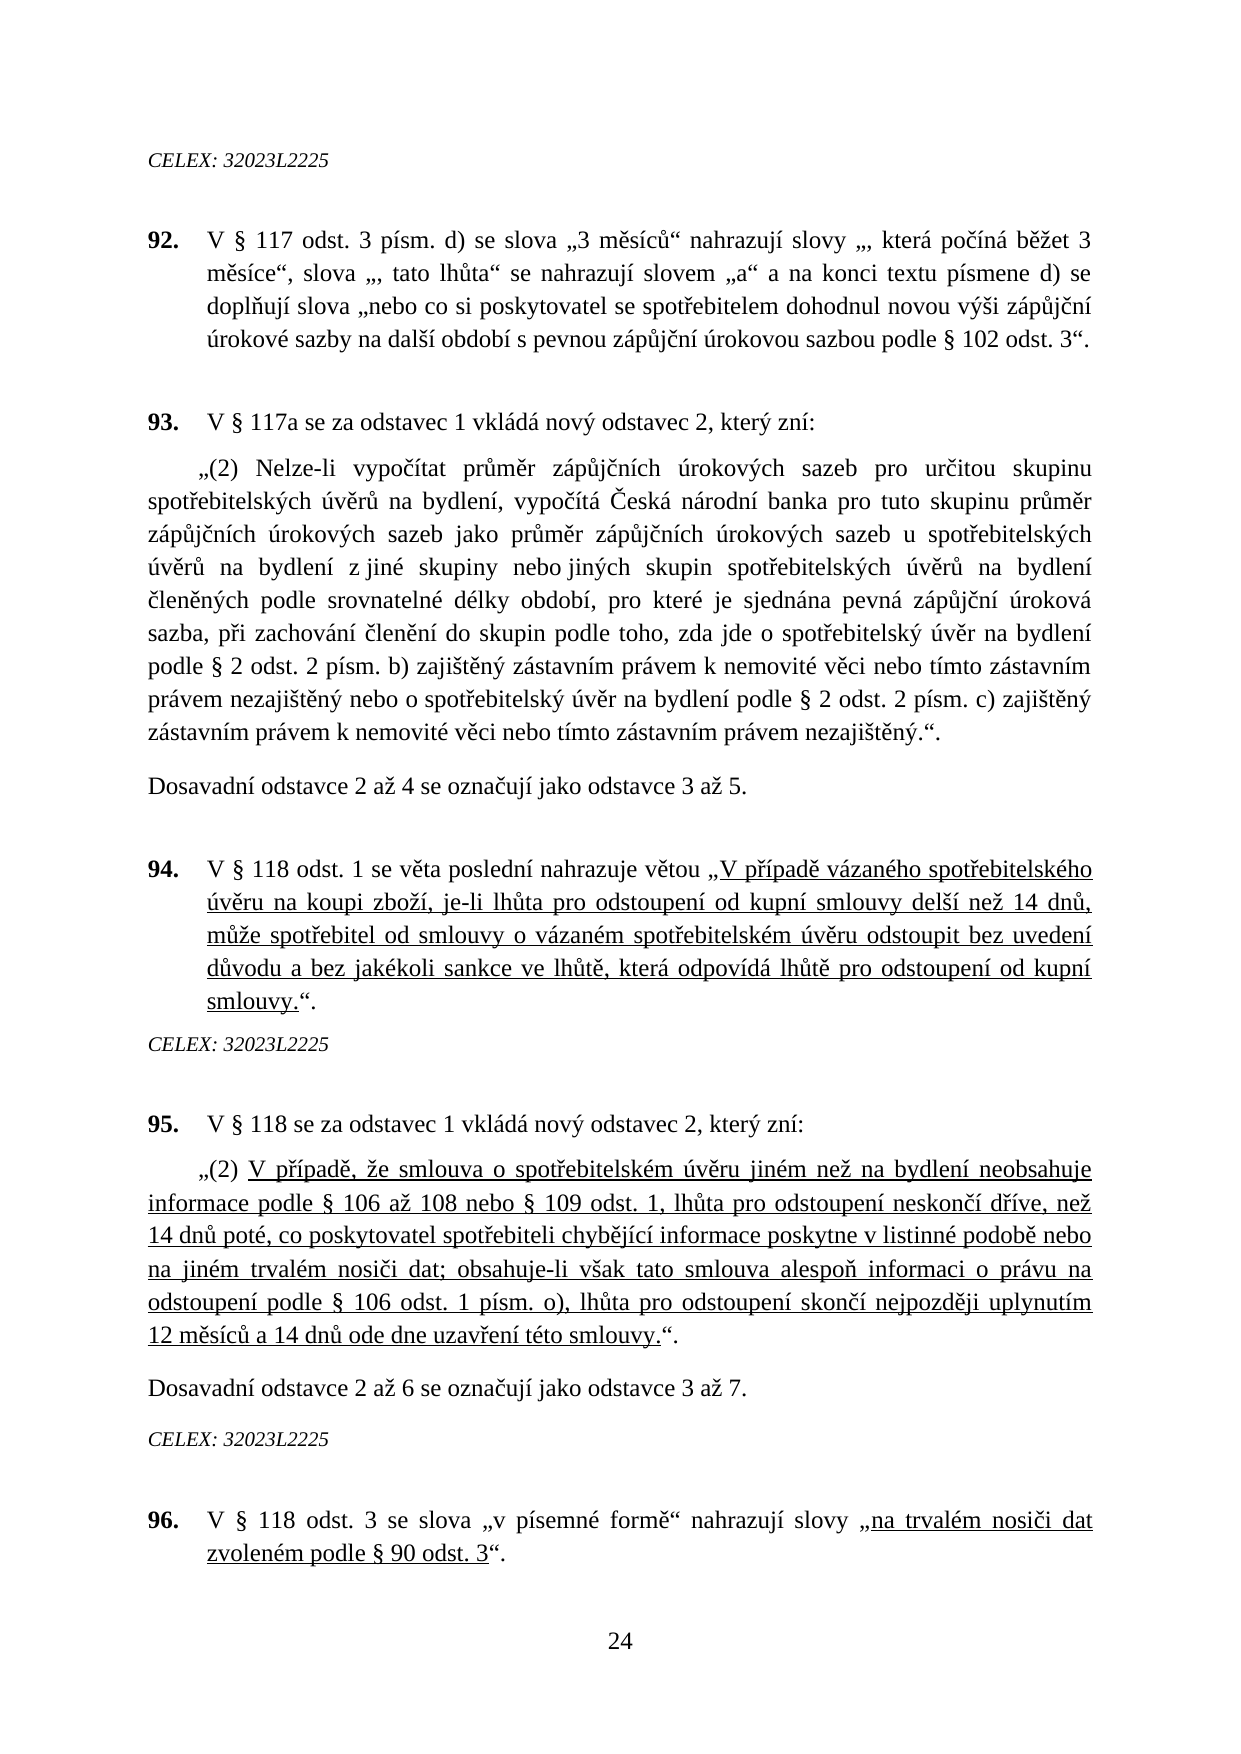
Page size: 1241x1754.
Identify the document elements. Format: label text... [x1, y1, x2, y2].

text „(2) V případě, že smlouva o spotřebitelském úvěru jiném než na bydlení neobsahuje informace podle § 106 až 108 nebo § 109 odst. 1, lhůta pro odstoupení neskončí dříve, než 14 dnů poté, co poskytovatel spotřebiteli chybějící informace poskytne v listinné podobě nebo na jiném trvalém nosiči dat; obsahuje-li však tato smlouva alespoň informaci o právu na odstoupení podle § 106 odst. 1 písm. o), lhůta pro odstoupení skončí nejpozději uplynutím 12 měsíců a 14 dnů ode dne uzavření této smlouvy.“. [148, 1313, 1093, 1348]
text V § 117a se za odstavec 1 vkládá nový odstavec 2, který zní: [148, 407, 1093, 436]
text CELEX: 32023L2225 [148, 1031, 1093, 1056]
text V § 118 odst. 3 se slova „v písemné formě“ nahrazují slovy „na trvalém nosiči dat zvoleném podle § 90 odst. 3“. [148, 1505, 1093, 1567]
text CELEX: 32023L2225 [148, 1427, 1093, 1451]
text Dosavadní odstavce 2 až 6 se označují jako odstavce 3 až 7. [148, 1373, 1093, 1402]
text V § 118 se za odstavec 1 vkládá nový odstavec 2, který zní: [148, 1109, 1093, 1138]
text V § 117 odst. 3 písm. d) se slova „3 měsíců“ nahrazují slovy „, která počíná běžet 3 měsíce“, slova „, tato lhůta“ se nahrazují slovem „a“ a na konci textu písmene d) se doplňují slova „nebo co si poskytovatel se spotřebitelem dohodnul novou výši zápůjční úrokové sazby na další období s pevnou zápůjční úrokovou sazbou podle § 102 odst. 3“. [148, 225, 1093, 353]
text „(2) V případě, že smlouva o spotřebitelském úvěru jiném než na bydlení neobsahuje informace podle § 106 až 108 nebo § 109 odst. 1, lhůta pro odstoupení neskončí dříve, než 14 dnů poté, co poskytovatel spotřebiteli chybějící informace poskytne v listinné podobě nebo na jiném trvalém nosiči dat; obsahuje-li však tato smlouva alespoň informaci o právu na odstoupení podle § 106 odst. 1 písm. o), lhůta pro odstoupení skončí nejpozději uplynutím 12 měsíců a 14 dnů ode dne uzavření této smlouvy.“. [148, 1154, 1093, 1279]
text „(2) Nelze-li vypočítat průměr zápůjčních úrokových sazeb pro určitou skupinu spotřebitelských úvěrů na bydlení, vypočítá Česká národní banka pro tuto skupinu průměr zápůjčních úrokových sazeb jako průměr zápůjčních úrokových sazeb u spotřebitelských úvěrů na bydlení z jiné skupiny nebo jiných skupin spotřebitelských úvěrů na bydlení členěných podle srovnatelné délky období, pro které je sjednána pevná zápůjční úroková sazba, při zachování členění do skupin podle toho, zda jde o spotřebitelský úvěr na bydlení podle § 2 odst. 2 písm. b) zajištěný zástavním právem k nemovité věci nebo tímto zástavním právem nezajištěný nebo o spotřebitelský úvěr na bydlení podle § 2 odst. 2 písm. c) zajištěný zástavním právem k nemovité věci nebo tímto zástavním právem nezajištěný.“. [148, 453, 1093, 746]
text CELEX: 32023L2225 [148, 148, 1093, 172]
text „(2) V případě, že smlouva o spotřebitelském úvěru jiném než na bydlení neobsahuje informace podle § 106 až 108 nebo § 109 odst. 1, lhůta pro odstoupení neskončí dříve, než 14 dnů poté, co poskytovatel spotřebiteli chybějící informace poskytne v listinné podobě nebo na jiném trvalém nosiči dat; obsahuje-li však tato smlouva alespoň informaci o právu na odstoupení podle § 106 odst. 1 písm. o), lhůta pro odstoupení skončí nejpozději uplynutím 12 měsíců a 14 dnů ode dne uzavření této smlouvy.“. [148, 1280, 1093, 1312]
text Dosavadní odstavce 2 až 4 se označují jako odstavce 3 až 5. [148, 771, 1093, 799]
text V § 118 odst. 1 se věta poslední nahrazuje větou „V případě vázaného spotřebitelského úvěru na koupi zboží, je-li lhůta pro odstoupení od kupní smlouvy delší než 14 dnů, může spotřebitel od smlouvy o vázaném spotřebitelském úvěru odstoupit bez uvedení důvodu a bez jakékoli sankce ve lhůtě, která odpovídá lhůtě pro odstoupení od kupní smlouvy.“. [148, 854, 1093, 1015]
